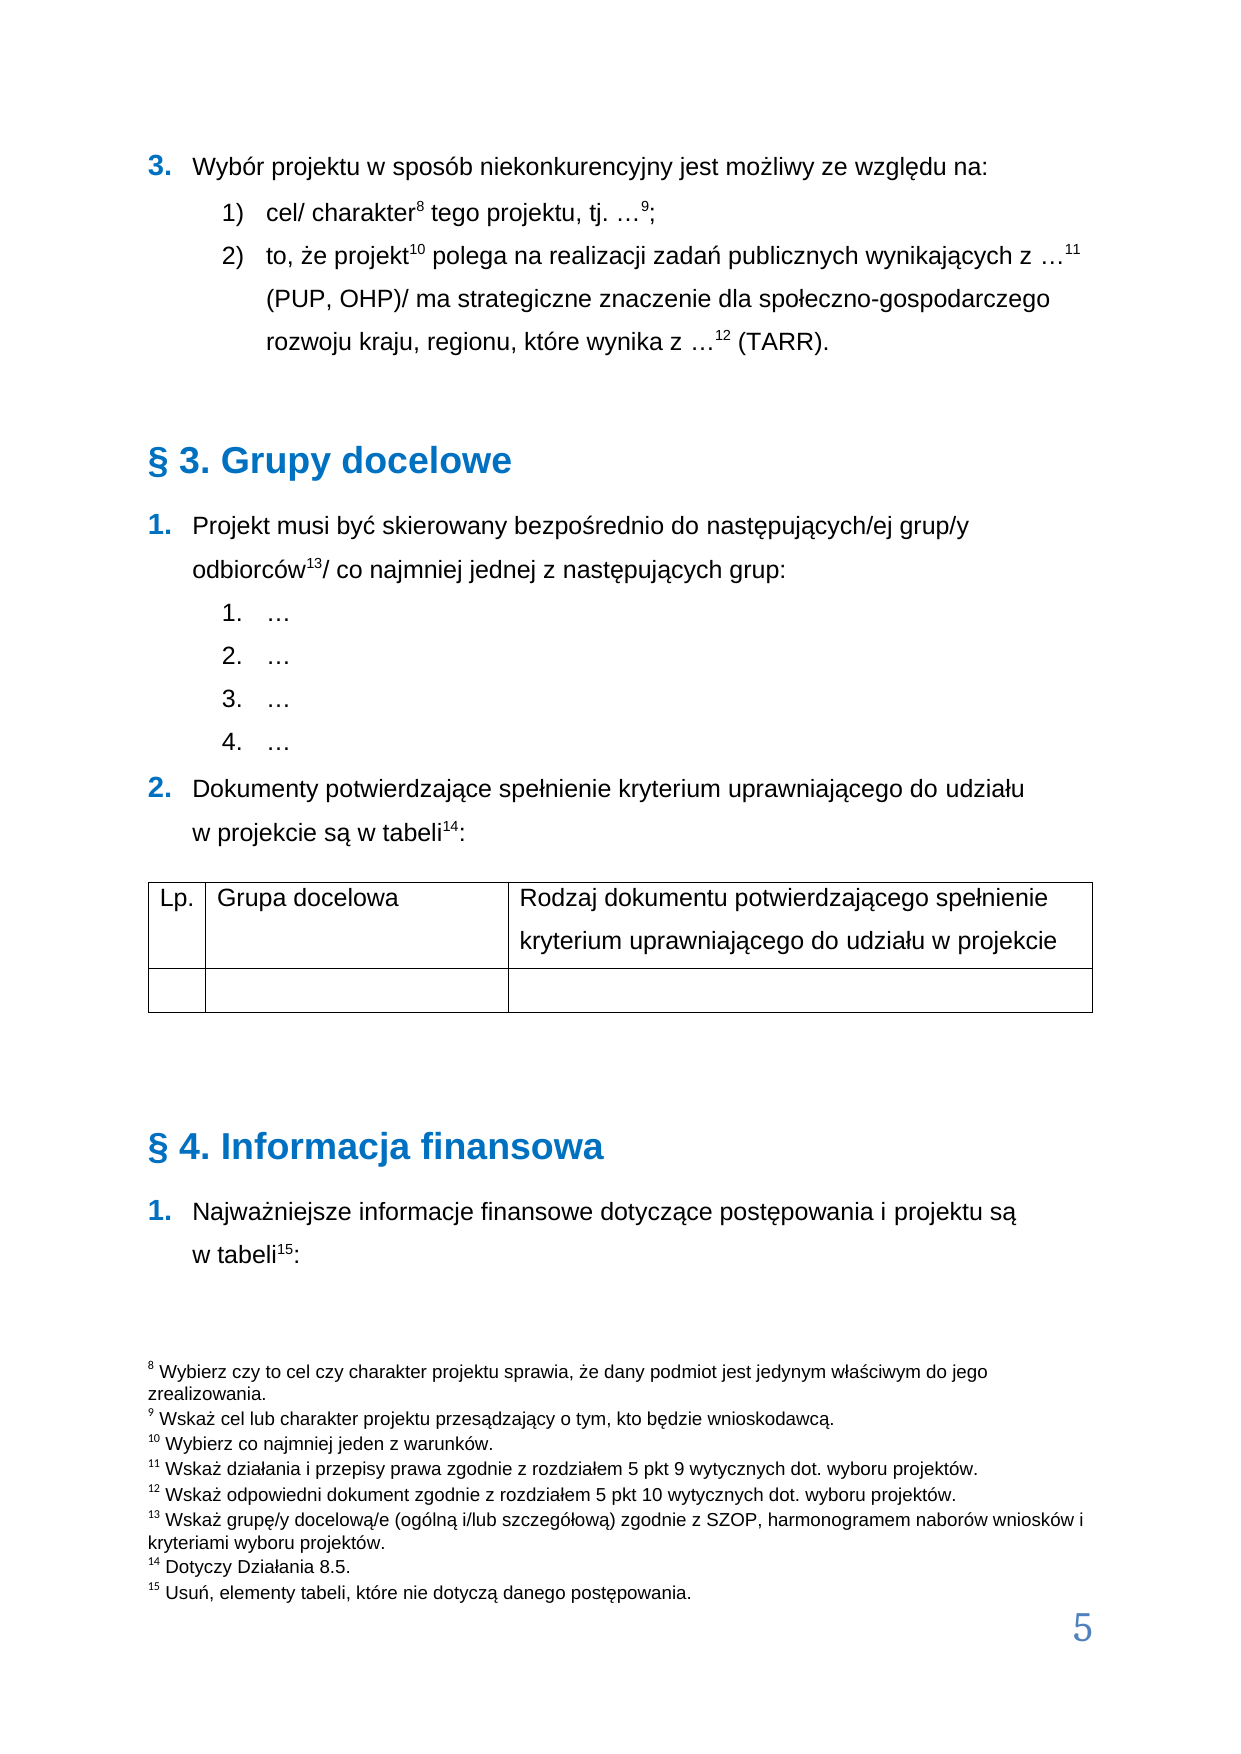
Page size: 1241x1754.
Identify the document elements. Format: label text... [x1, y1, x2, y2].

list cel/ charakter tego projektu, tj. …; [222, 198, 1093, 227]
list to, że projekt polega na realizacji zadań publicznych wynikających z … (PUP, OHP)/ ma strategiczne znaczenie dla społeczno-gospodarczego rozwoju kraju, regionu, które wynika z … (TARR). [222, 241, 1093, 356]
list Najważniejsze informacje finansowe dotyczące postępowania i projektu są w tabeli: [148, 1193, 1093, 1269]
list … [222, 684, 1093, 713]
list Dokumenty potwierdzające spełnienie kryterium uprawniającego do udziału w projekcie są w tabeli: [148, 770, 1093, 847]
table_cell [149, 969, 205, 1012]
table_cell [509, 969, 1092, 1012]
subtitle § 4. Informacja finansowa [148, 1124, 1093, 1168]
table_header Lp. [149, 883, 205, 968]
subtitle § 3. Grupy docelowe [148, 438, 1093, 482]
table_header Grupa docelowa [206, 883, 508, 968]
table_cell [206, 969, 508, 1012]
list Projekt musi być skierowany bezpośrednio do następujących/ej grup/y odbiorców/ co najmniej jednej z następujących grup: [148, 507, 1093, 583]
list … [222, 598, 1093, 626]
table_header Rodzaj dokumentu potwierdzającego spełnienie kryterium uprawniającego do udziału w projekcie [509, 883, 1092, 968]
list … [222, 641, 1093, 669]
list Wybór projektu w sposób niekonkurencyjny jest możliwy ze względu na: [148, 148, 1093, 181]
list … [222, 727, 1093, 756]
